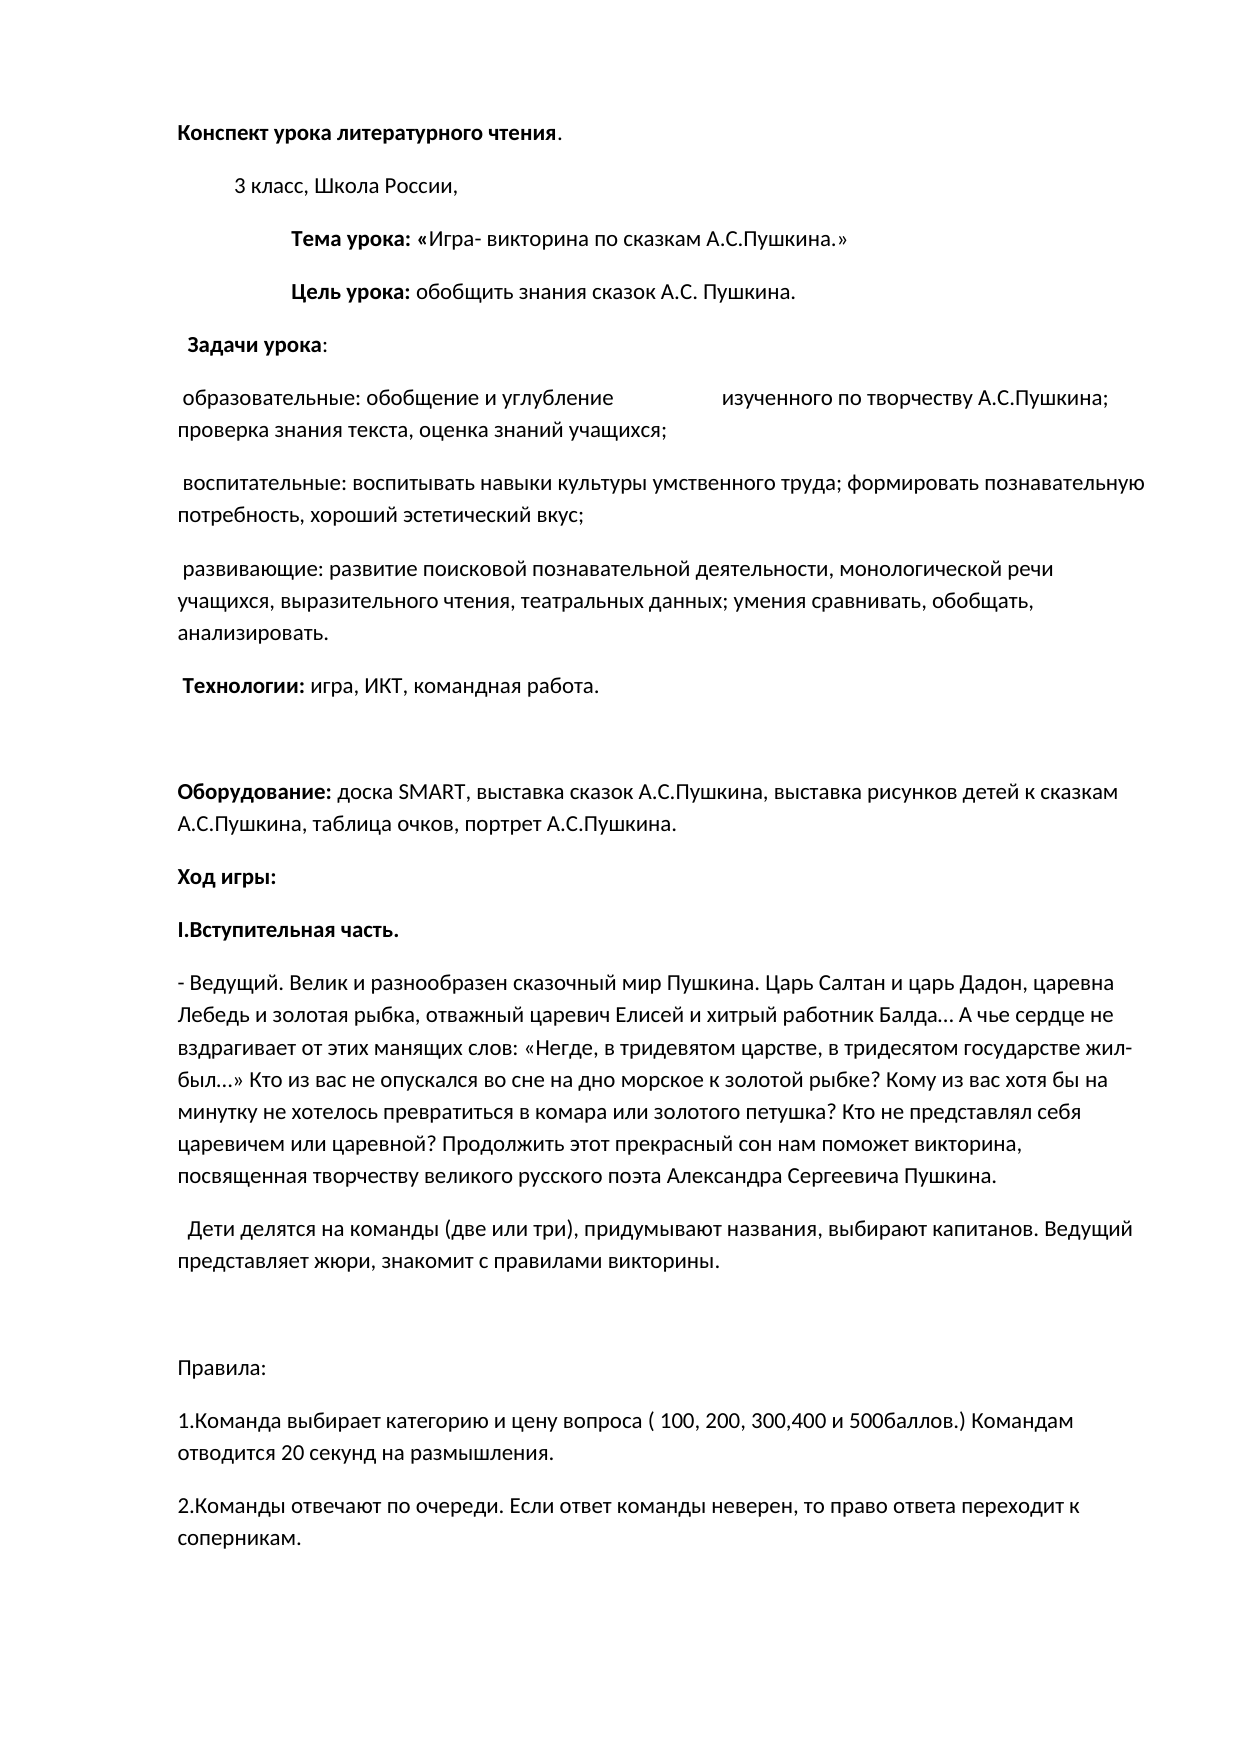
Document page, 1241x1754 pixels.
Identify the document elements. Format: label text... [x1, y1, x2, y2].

text I.Вступительная часть. [177, 915, 1152, 943]
text 2.Команды отвечают по очереди. Если ответ команды неверен, то право ответа переходит к соперникам. [177, 1491, 1152, 1551]
text Дети делятся на команды (две или три), придумывают названия, выбирают капитанов. Ведущий представляет жюри, знакомит с правилами викторины. [177, 1214, 1152, 1275]
text Задачи урока: [177, 330, 1152, 358]
text Ход игры: [177, 862, 1152, 890]
text Конспект урока литературного чтения. [177, 118, 1152, 146]
text Тема урока: «Игра- викторина по сказкам А.С.Пушкина.» [177, 224, 1152, 252]
text Правила: [177, 1353, 1152, 1381]
text 3 класс, Школа России, [177, 171, 1152, 199]
text Технологии: игра, ИКТ, командная работа. [177, 671, 1152, 699]
text развивающие: развитие поисковой познавательной деятельности, монологической речи учащихся, выразительного чтения, театральных данных; умения сравнивать, обобщать, анализировать. [177, 554, 1152, 646]
text образовательные: обобщение и углубление изученного по творчеству А.С.Пушкина; проверка знания текста, оценка знаний учащихся; [177, 383, 1152, 443]
text Цель урока: обобщить знания сказок А.С. Пушкина. [177, 277, 1152, 305]
text 1.Команда выбирает категорию и цену вопроса ( 100, 200, 300,400 и 500баллов.) Командам отводится 20 секунд на размышления. [177, 1406, 1152, 1466]
text Оборудование: доска SMART, выставка сказок А.С.Пушкина, выставка рисунков детей к сказкам А.С.Пушкина, таблица очков, портрет А.С.Пушкина. [177, 777, 1152, 837]
text - Ведущий. Велик и разнообразен сказочный мир Пушкина. Царь Салтан и царь Дадон, царевна Лебедь и золотая рыбка, отважный царевич Елисей и хитрый работник Балда… А чье сердце не вздрагивает от этих манящих слов: «Негде, в тридевятом царстве, в тридесятом государстве жил-был…» Кто из вас не опускался во сне на дно морское к золотой рыбке? Кому из вас хотя бы на минутку не хотелось превратиться в комара или золотого петушка? Кто не представлял себя царевичем или царевной? Продолжить этот прекрасный сон нам поможет викторина, посвященная творчеству великого русского поэта Александра Сергеевича Пушкина. [177, 968, 1152, 1189]
text воспитательные: воспитывать навыки культуры умственного труда; формировать познавательную потребность, хороший эстетический вкус; [177, 468, 1152, 529]
